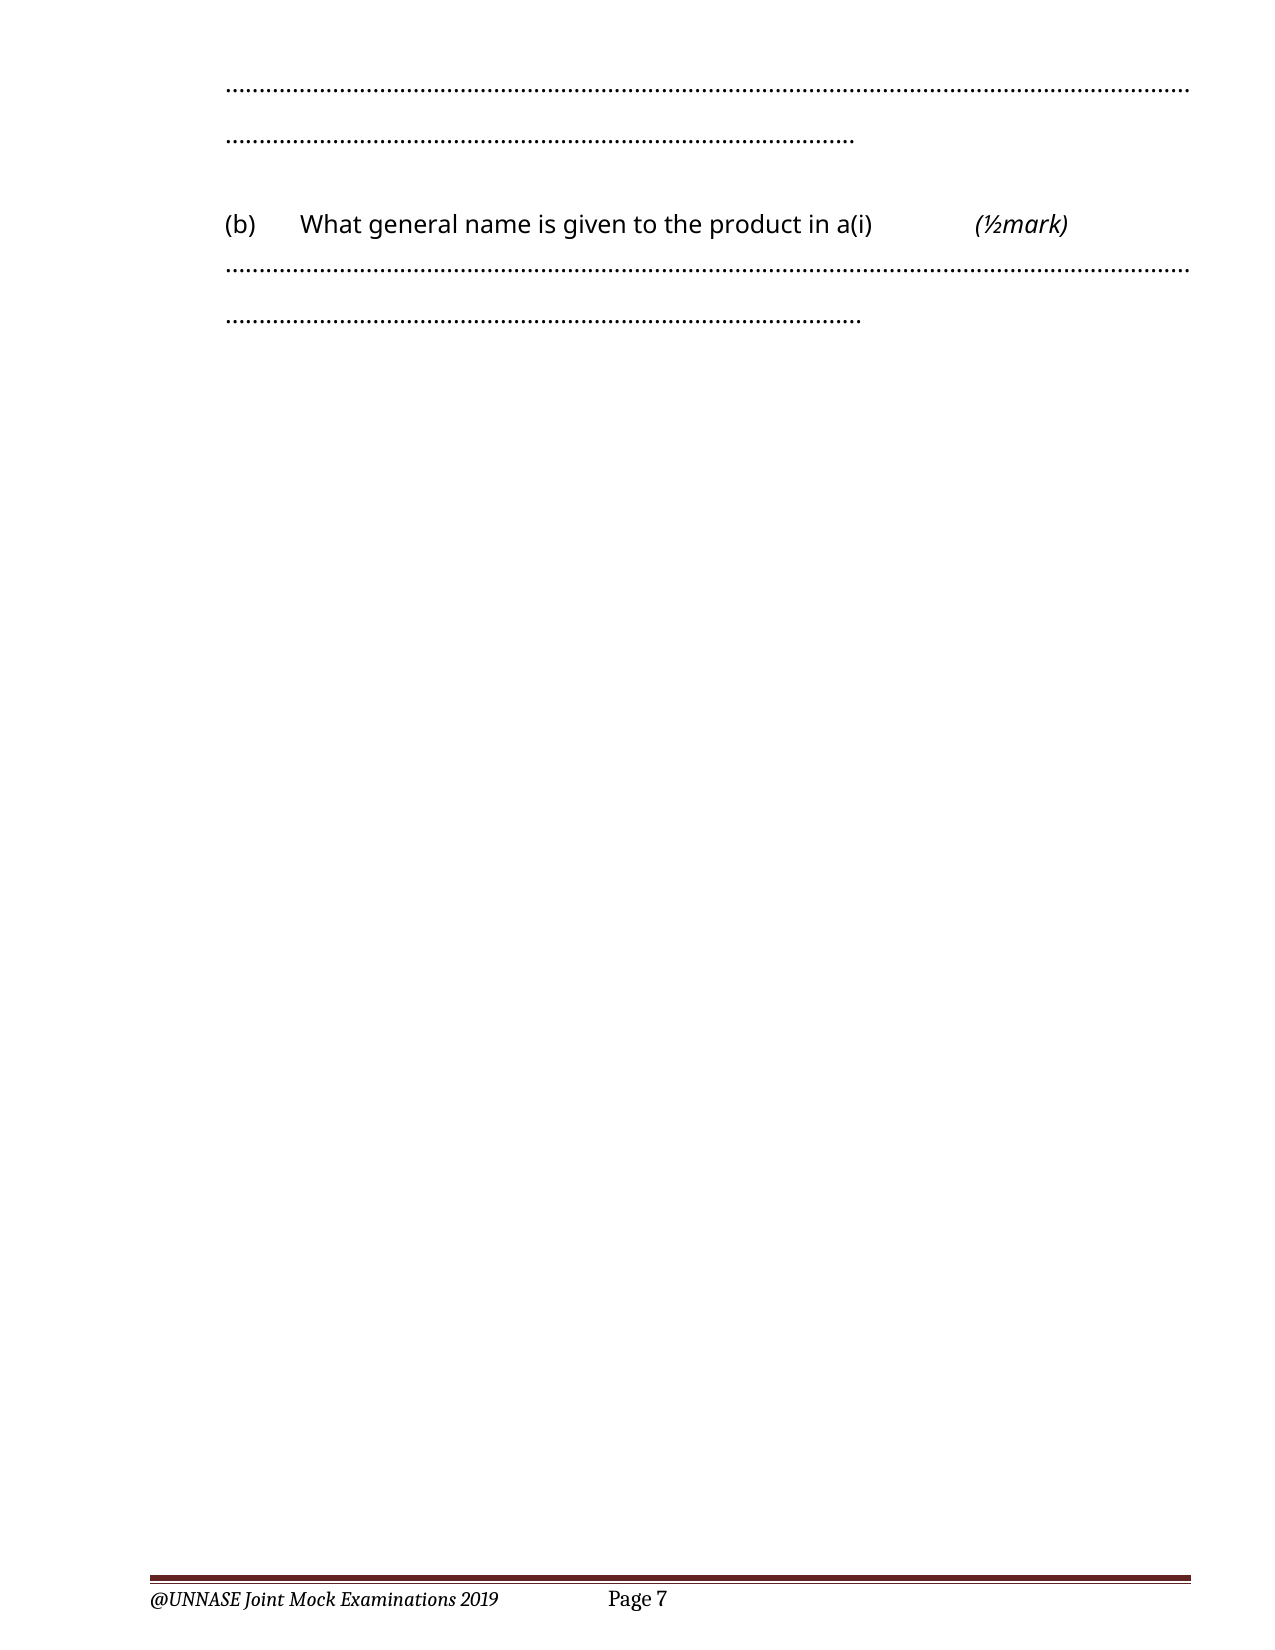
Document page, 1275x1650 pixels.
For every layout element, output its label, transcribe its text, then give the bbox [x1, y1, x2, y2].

text (b) What general name is given to the product in a(i) (½mark) [150, 207, 1191, 241]
text .............................................................................................................................................................................................................................................. [225, 66, 1191, 151]
